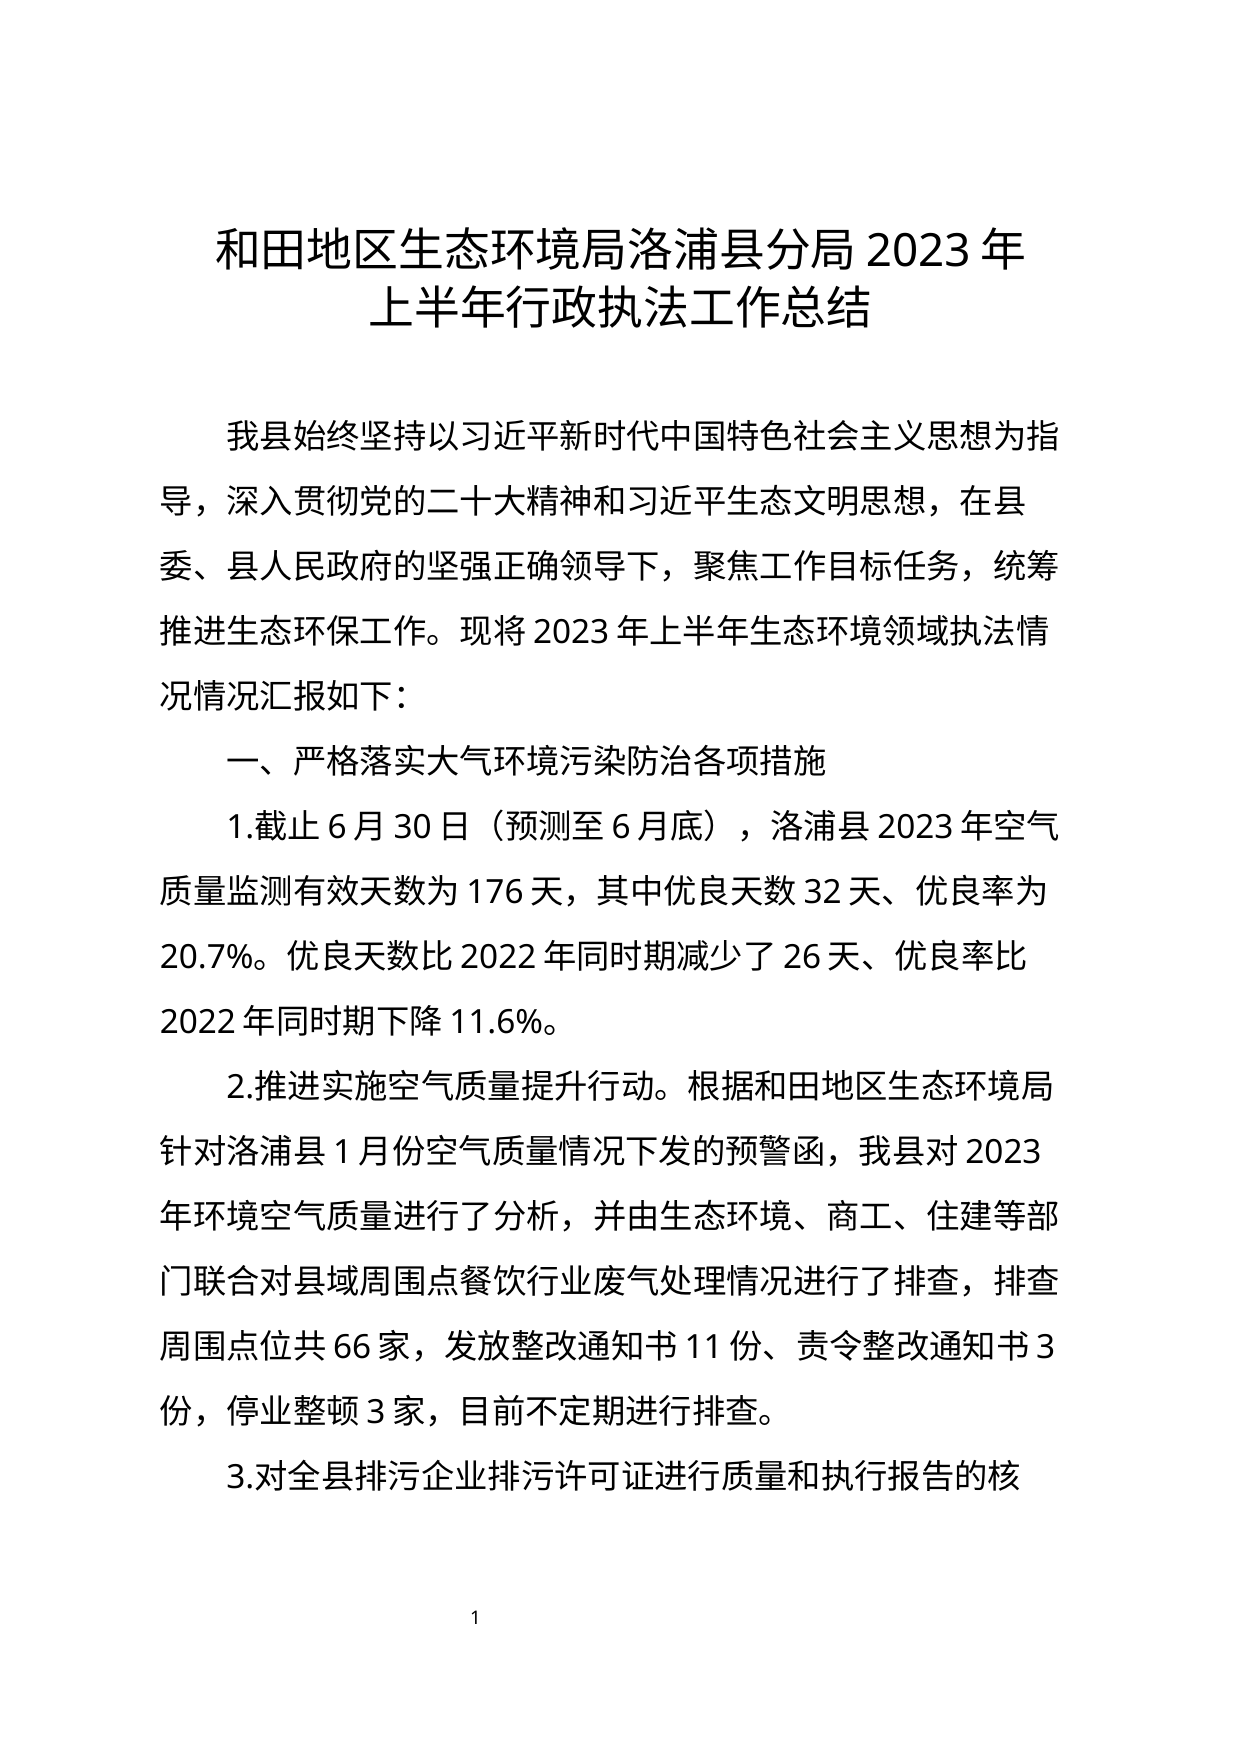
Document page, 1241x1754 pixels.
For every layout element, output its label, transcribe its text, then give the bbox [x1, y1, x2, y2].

list 2.推进实施空气质量提升行动。根据和田地区生态环境局针对洛浦县1月份空气质量情况下发的预警函，我县对2023年环境空气质量进行了分析，并由生态环境、商工、住建等部门联合对县域周围点餐饮行业废气处理情况进行了排查，排查周围点位共66家，发放整改通知书11份、责令整改通知书3份，停业整顿3家，目前不定期进行排查。 [159, 1051, 1081, 1441]
text 和田地区生态环境局洛浦县分局2023年 [159, 219, 1081, 278]
list 1.截止6月30日（预测至6月底），洛浦县2023年空气质量监测有效天数为176天，其中优良天数32天、优良率为20.7%。优良天数比2022年同时期减少了26天、优良率比2022年同时期下降11.6%。 [159, 791, 1081, 1051]
text 上半年行政执法工作总结 [159, 278, 1081, 336]
list 一、严格落实大气环境污染防治各项措施 [159, 726, 1081, 791]
text 我县始终坚持以习近平新时代中国特色社会主义思想为指导，深入贯彻党的二十大精神和习近平生态文明思想，在县委、县人民政府的坚强正确领导下，聚焦工作目标任务，统筹推进生态环保工作。现将2023年上半年生态环境领域执法情况情况汇报如下： [159, 401, 1081, 726]
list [159, 1441, 1081, 1506]
